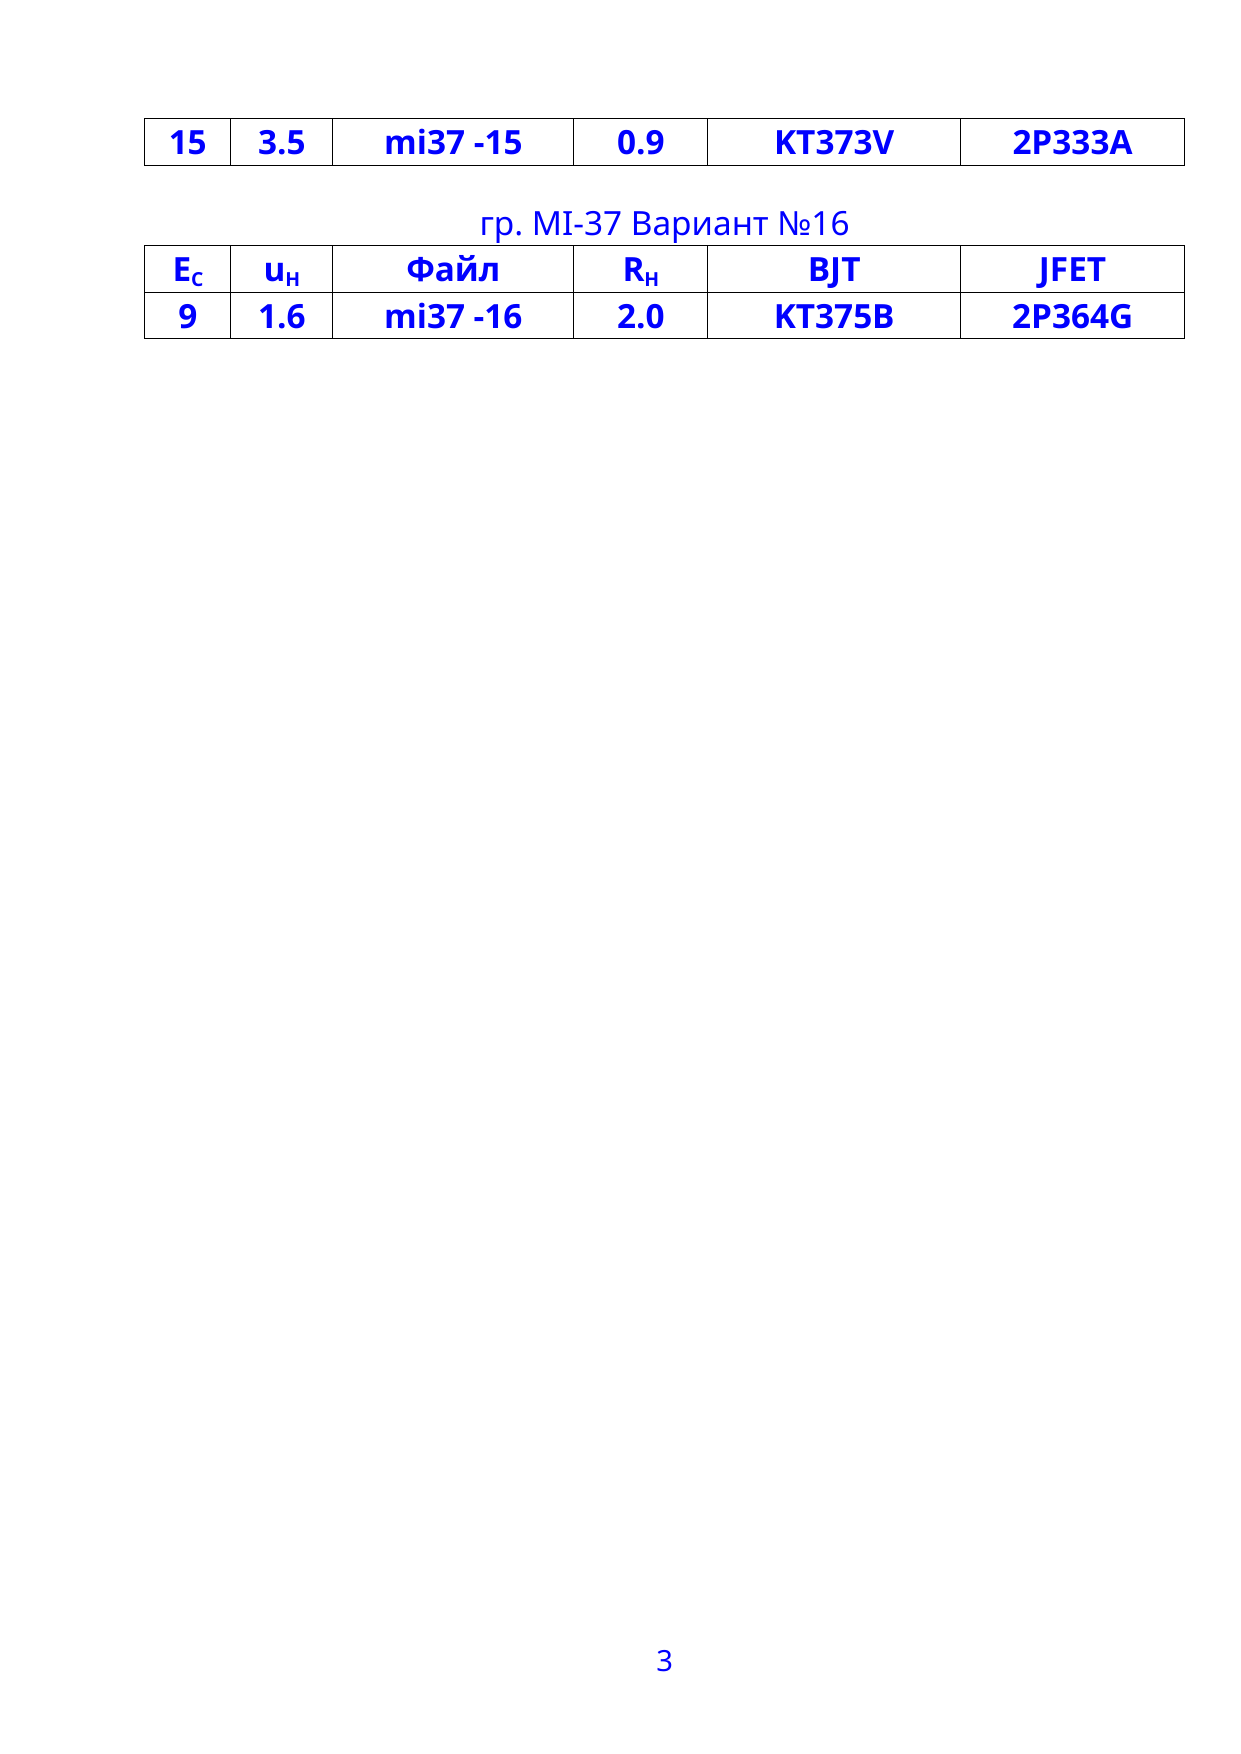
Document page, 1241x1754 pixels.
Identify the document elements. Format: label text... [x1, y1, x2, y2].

table_cell KT375B [708, 293, 960, 338]
table_cell 2.0 [574, 293, 707, 338]
table_cell 0.9 [574, 119, 707, 164]
table_cell 3.5 [231, 119, 332, 164]
text гр. MI-37 Вариант №16 [177, 200, 1152, 245]
table_cell mi37 -16 [333, 293, 573, 338]
table_header uH [231, 246, 332, 292]
table_header Файл [333, 246, 573, 292]
table_cell mi37 -15 [333, 119, 573, 164]
table_cell 1.6 [231, 293, 332, 338]
table_cell 15 [145, 119, 230, 164]
table_header BJT [708, 246, 960, 292]
table_header RH [574, 246, 707, 292]
table_cell 2P364G [961, 293, 1184, 338]
table_header JFET [961, 246, 1184, 292]
table_cell KT373V [708, 119, 960, 164]
table_header EC [145, 246, 230, 292]
table_cell 2P333A [961, 119, 1184, 164]
table_cell 9 [145, 293, 230, 338]
